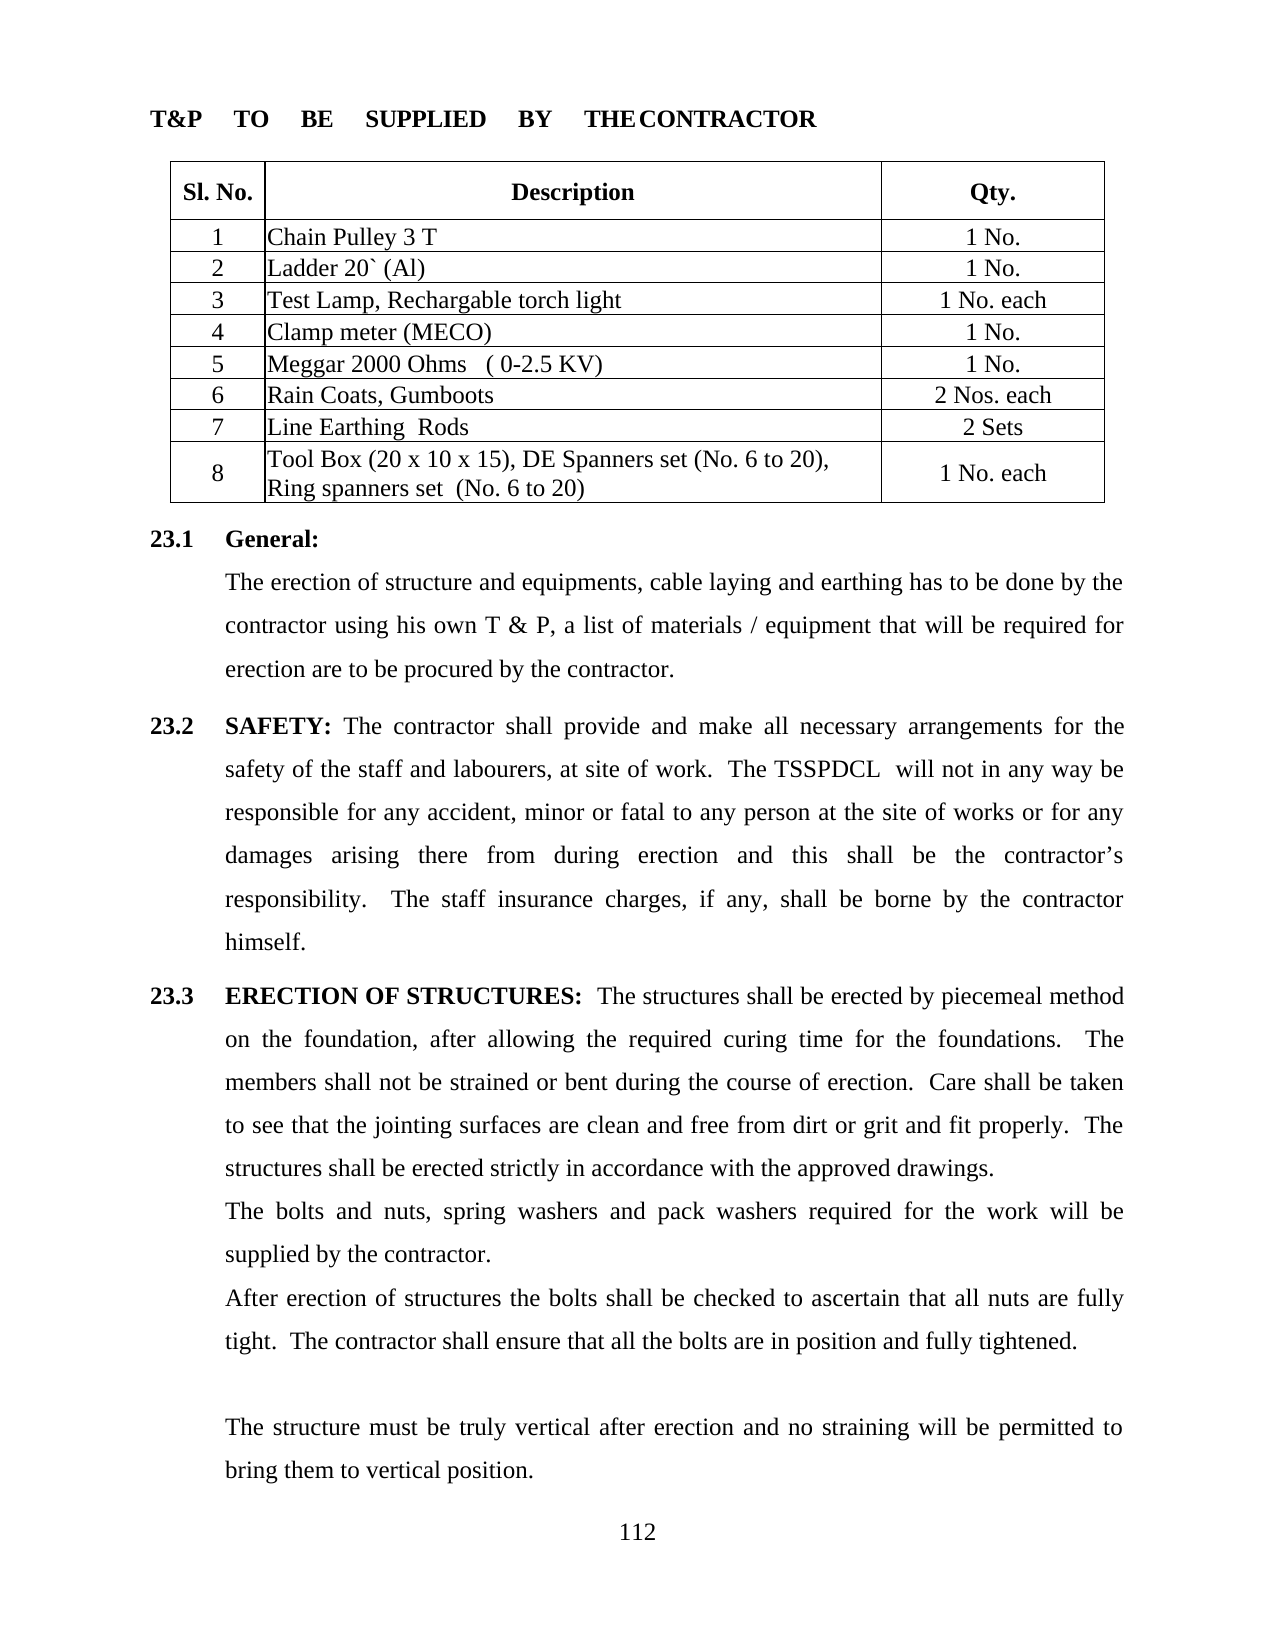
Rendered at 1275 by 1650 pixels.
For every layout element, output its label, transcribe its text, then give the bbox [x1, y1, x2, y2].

text T&P TO BE SUPPLIED BY THE CONTRACTOR [150, 104, 1125, 132]
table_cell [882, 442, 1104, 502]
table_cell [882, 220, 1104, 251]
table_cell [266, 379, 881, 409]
text 23.3 ERECTION OF STRUCTURES: The structures shall be erected by piecemeal method on the foundation, after allowing the required curing time for the foundations. The members shall not be strained or bent during the course of erection. Care shall be taken to see that the jointing surfaces are clean and free from dirt or grit and fit properly. The structures shall be erected strictly in accordance with the approved drawings. [150, 981, 1125, 1182]
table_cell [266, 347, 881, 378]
text The erection of structure and equipments, cable laying and earthing has to be done by the contractor using his own T & P, a list of materials / equipment that will be required for erection are to be procured by the contractor. [225, 567, 1125, 682]
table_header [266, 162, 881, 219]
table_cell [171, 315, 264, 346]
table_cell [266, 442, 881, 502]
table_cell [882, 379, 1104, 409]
text 23.2 SAFETY: The contractor shall provide and make all necessary arrangements for the safety of the staff and labourers, at site of work. The TSSPDCL will not in any way be responsible for any accident, minor or fatal to any person at the site of works or for any damages arising there from during erection and this shall be the contractor’s responsibility. The staff insurance charges, if any, shall be borne by the contractor himself. [150, 711, 1125, 956]
text The structure must be truly vertical after erection and no straining will be permitted to bring them to vertical position. [150, 1412, 1125, 1484]
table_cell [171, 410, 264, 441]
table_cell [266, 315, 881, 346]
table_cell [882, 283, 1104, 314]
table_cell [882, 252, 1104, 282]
text 23.1 General: [150, 524, 1125, 553]
text After erection of structures the bolts shall be checked to ascertain that all nuts are fully tight. The contractor shall ensure that all the bolts are in position and fully tightened. [150, 1283, 1125, 1354]
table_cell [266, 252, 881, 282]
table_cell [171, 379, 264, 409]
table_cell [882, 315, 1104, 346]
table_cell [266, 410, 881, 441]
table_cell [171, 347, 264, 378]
text The bolts and nuts, spring washers and pack washers required for the work will be supplied by the contractor. [150, 1196, 1125, 1268]
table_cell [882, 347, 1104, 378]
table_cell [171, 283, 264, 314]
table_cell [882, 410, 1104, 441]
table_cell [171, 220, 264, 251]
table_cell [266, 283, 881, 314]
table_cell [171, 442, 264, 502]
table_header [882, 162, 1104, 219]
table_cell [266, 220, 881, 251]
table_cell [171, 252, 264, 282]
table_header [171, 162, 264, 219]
